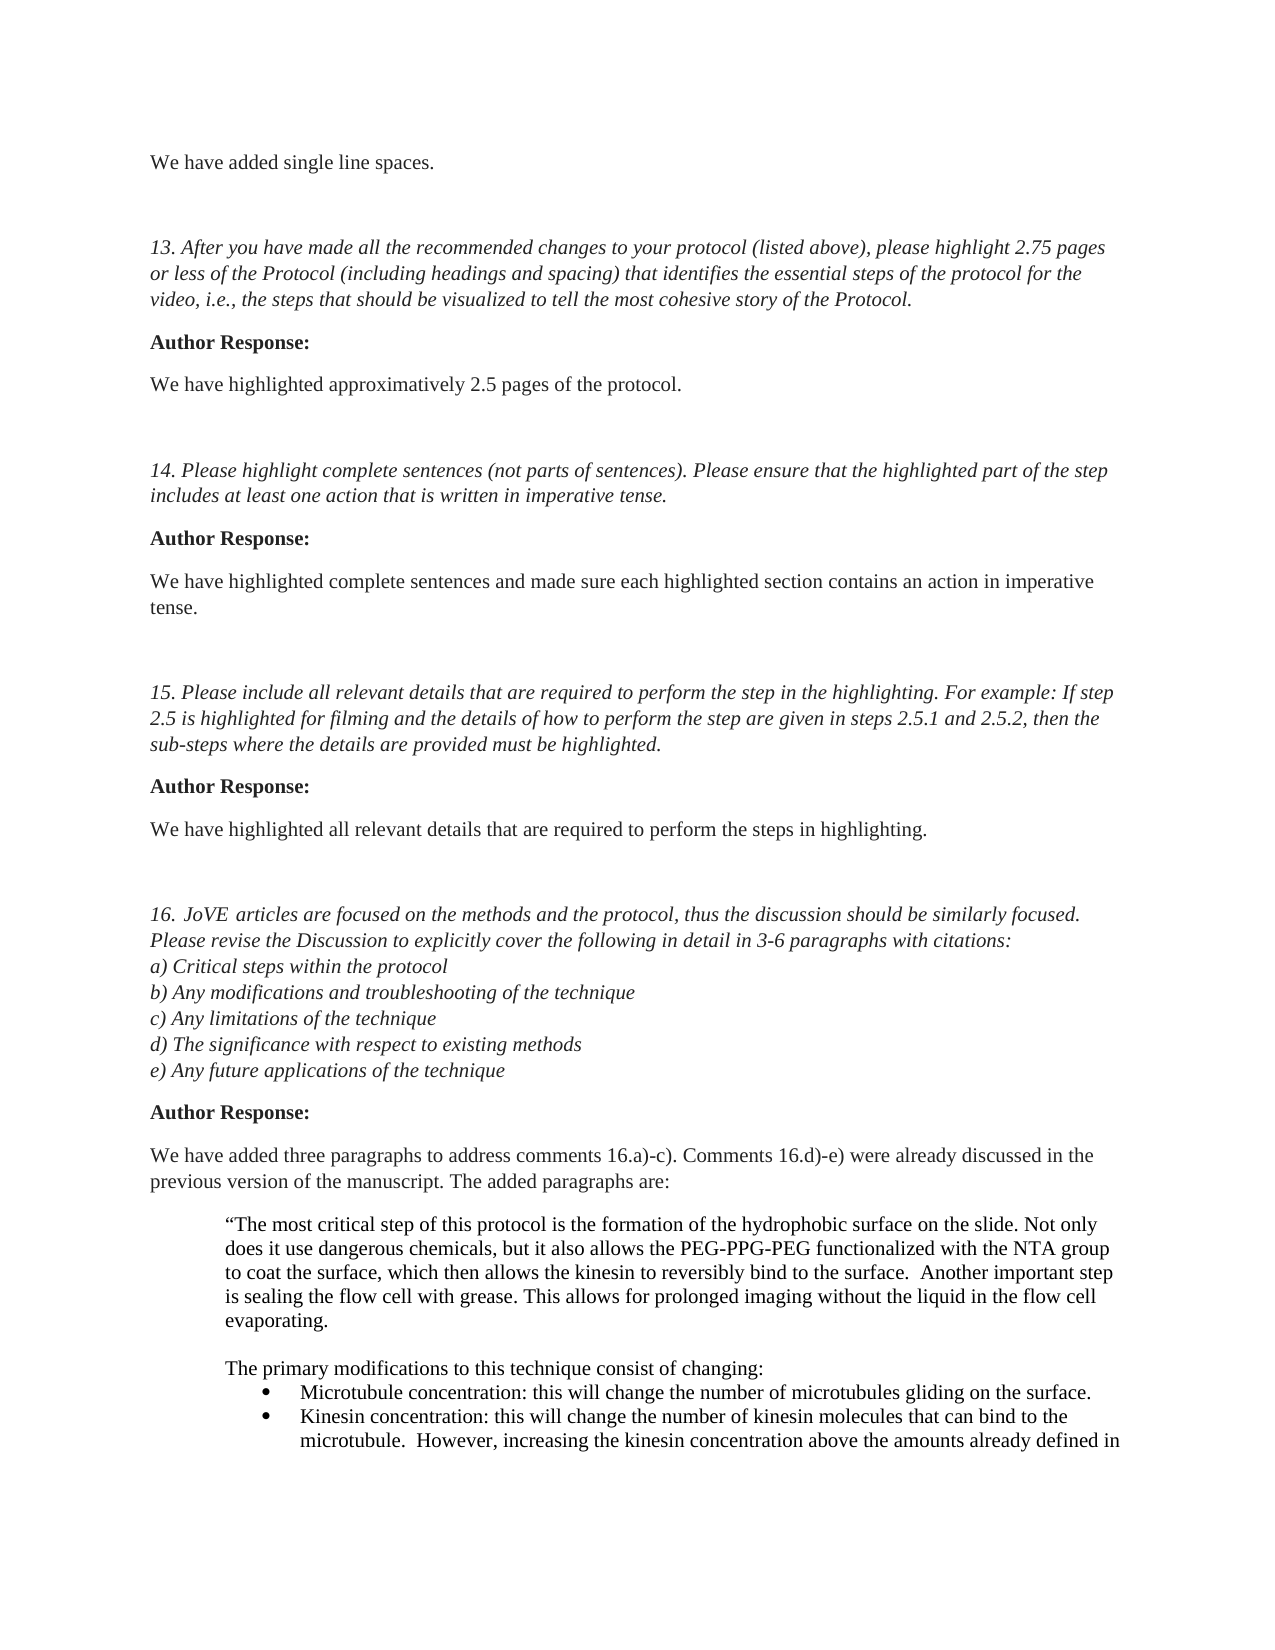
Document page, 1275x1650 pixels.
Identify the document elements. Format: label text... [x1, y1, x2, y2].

text The primary modifications to this technique consist of changing: [225, 1356, 1125, 1380]
text We have highlighted all relevant details that are required to perform the steps in highlighting. [150, 817, 1125, 841]
text 15. Please include all relevant details that are required to perform the step in the highlighting. For example: If step 2.5 is highlighted for filming and the details of how to perform the step are given in steps 2.5.1 and 2.5.2, then the sub-steps where the details are provided must be highlighted. [150, 680, 1125, 756]
text We have highlighted complete sentences and made sure each highlighted section contains an action in imperative tense. [150, 569, 1125, 619]
text 14. Please highlight complete sentences (not parts of sentences). Please ensure that the highlighted part of the step includes at least one action that is written in imperative tense. [150, 457, 1125, 507]
list Microtubule concentration: this will change the number of microtubules gliding on the surface. [262, 1380, 1125, 1404]
text We have added single line spaces. [150, 150, 1125, 174]
text Author Response: [150, 1100, 1125, 1124]
text 16. JoVE articles are focused on the methods and the protocol, thus the discussion should be similarly focused. Please revise the Discussion to explicitly cover the following in detail in 3-6 paragraphs with citations: a) Critical steps within the protocol b) Any modifications and troubleshooting of the technique c) Any limitations of the technique d) The significance with respect to existing methods e) Any future applications of the technique [150, 902, 1125, 1082]
text Author Response: [150, 526, 1125, 550]
text We have highlighted approximatively 2.5 pages of the protocol. [150, 372, 1125, 396]
text “The most critical step of this protocol is the formation of the hydrophobic surface on the slide. Not only does it use dangerous chemicals, but it also allows the PEG-PPG-PEG functionalized with the NTA group to coat the surface, which then allows the kinesin to reversibly bind to the surface. Another important step is sealing the flow cell with grease. This allows for prolonged imaging without the liquid in the flow cell evaporating. [225, 1211, 1125, 1332]
text 13. After you have made all the recommended changes to your protocol (listed above), please highlight 2.75 pages or less of the Protocol (including headings and spacing) that identifies the essential steps of the protocol for the video, i.e., the steps that should be visualized to tell the most cohesive story of the Protocol. [150, 235, 1125, 311]
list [262, 1404, 1125, 1452]
text We have added three paragraphs to address comments 16.a)-c). Comments 16.d)-e) were already discussed in the previous version of the manuscript. The added paragraphs are: [150, 1143, 1125, 1193]
text Author Response: [150, 774, 1125, 798]
text Author Response: [150, 330, 1125, 354]
